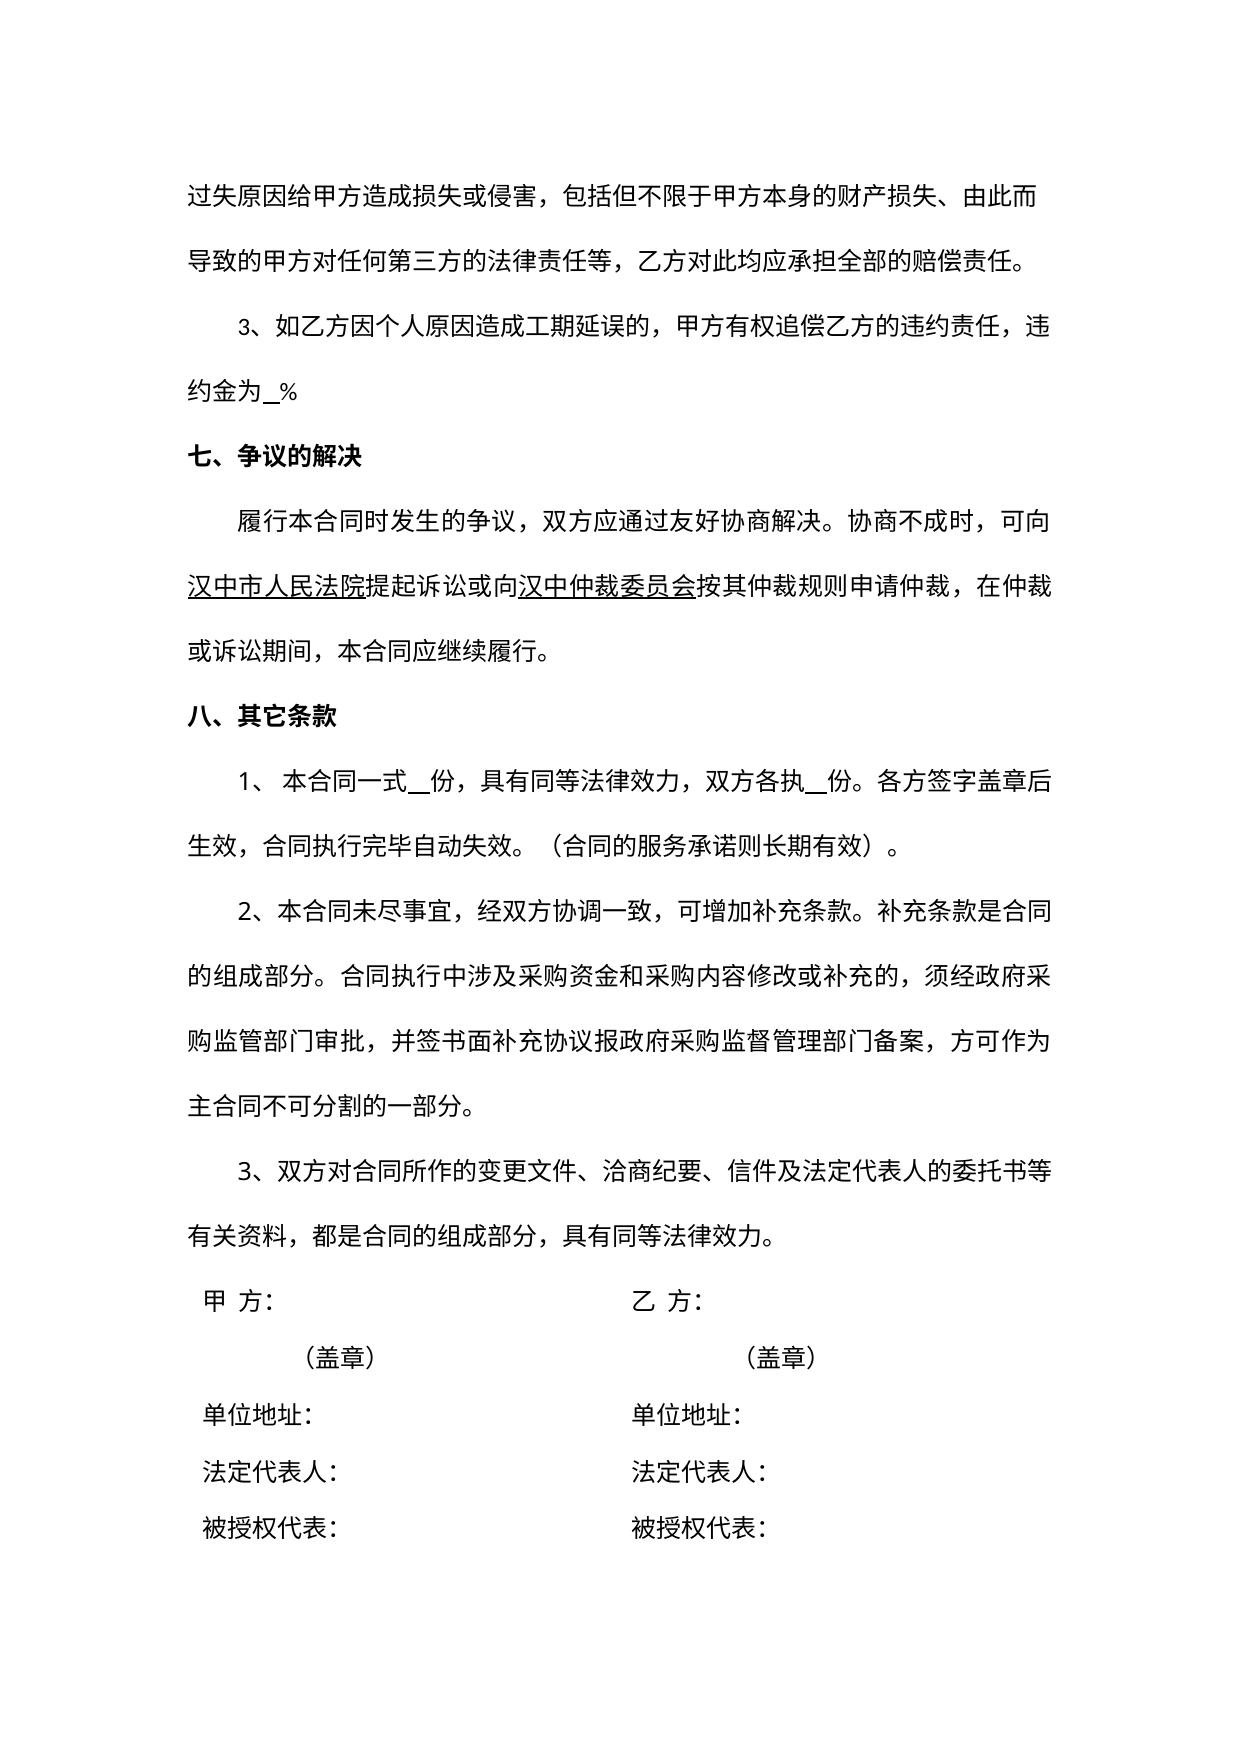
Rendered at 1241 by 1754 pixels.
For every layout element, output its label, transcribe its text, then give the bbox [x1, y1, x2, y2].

table_cell 被授权代表： [620, 1495, 1049, 1551]
table_cell 法定代表人： [191, 1438, 620, 1494]
table_cell （盖章） [620, 1324, 1049, 1381]
table_cell 法定代表人： [620, 1438, 1049, 1494]
text 1、 本合同一式 份，具有同等法律效力，双方各执 份。各方签字盖章后生效，合同执行完毕自动失效。（合同的服务承诺则长期有效）。 [187, 747, 1053, 877]
text 3、双方对合同所作的变更文件、洽商纪要、信件及法定代表人的委托书等有关资料，都是合同的组成部分，具有同等法律效力。 [187, 1137, 1053, 1267]
table_cell 被授权代表： [191, 1495, 620, 1551]
text 八、其它条款 [187, 682, 1053, 747]
table_cell 单位地址： [620, 1381, 1049, 1438]
text 七、争议的解决 [187, 422, 1053, 487]
text 2、本合同未尽事宜，经双方协调一致，可增加补充条款。补充条款是合同的组成部分。合同执行中涉及采购资金和采购内容修改或补充的，须经政府采购监管部门审批，并签书面补充协议报政府采购监督管理部门备案，方可作为主合同不可分割的一部分。 [187, 877, 1053, 1137]
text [187, 162, 1053, 292]
table_header 甲 方： [191, 1267, 620, 1324]
table_cell 单位地址： [191, 1381, 620, 1438]
table_cell （盖章） [191, 1324, 620, 1381]
text 3、如乙方因个人原因造成工期延误的，甲方有权追偿乙方的违约责任，违约金为 % [187, 292, 1053, 422]
text 履行本合同时发生的争议，双方应通过友好协商解决。协商不成时，可向汉中市人民法院提起诉讼或向汉中仲裁委员会按其仲裁规则申请仲裁，在仲裁或诉讼期间，本合同应继续履行。 [187, 487, 1053, 682]
table_header 乙 方： [620, 1267, 1049, 1324]
